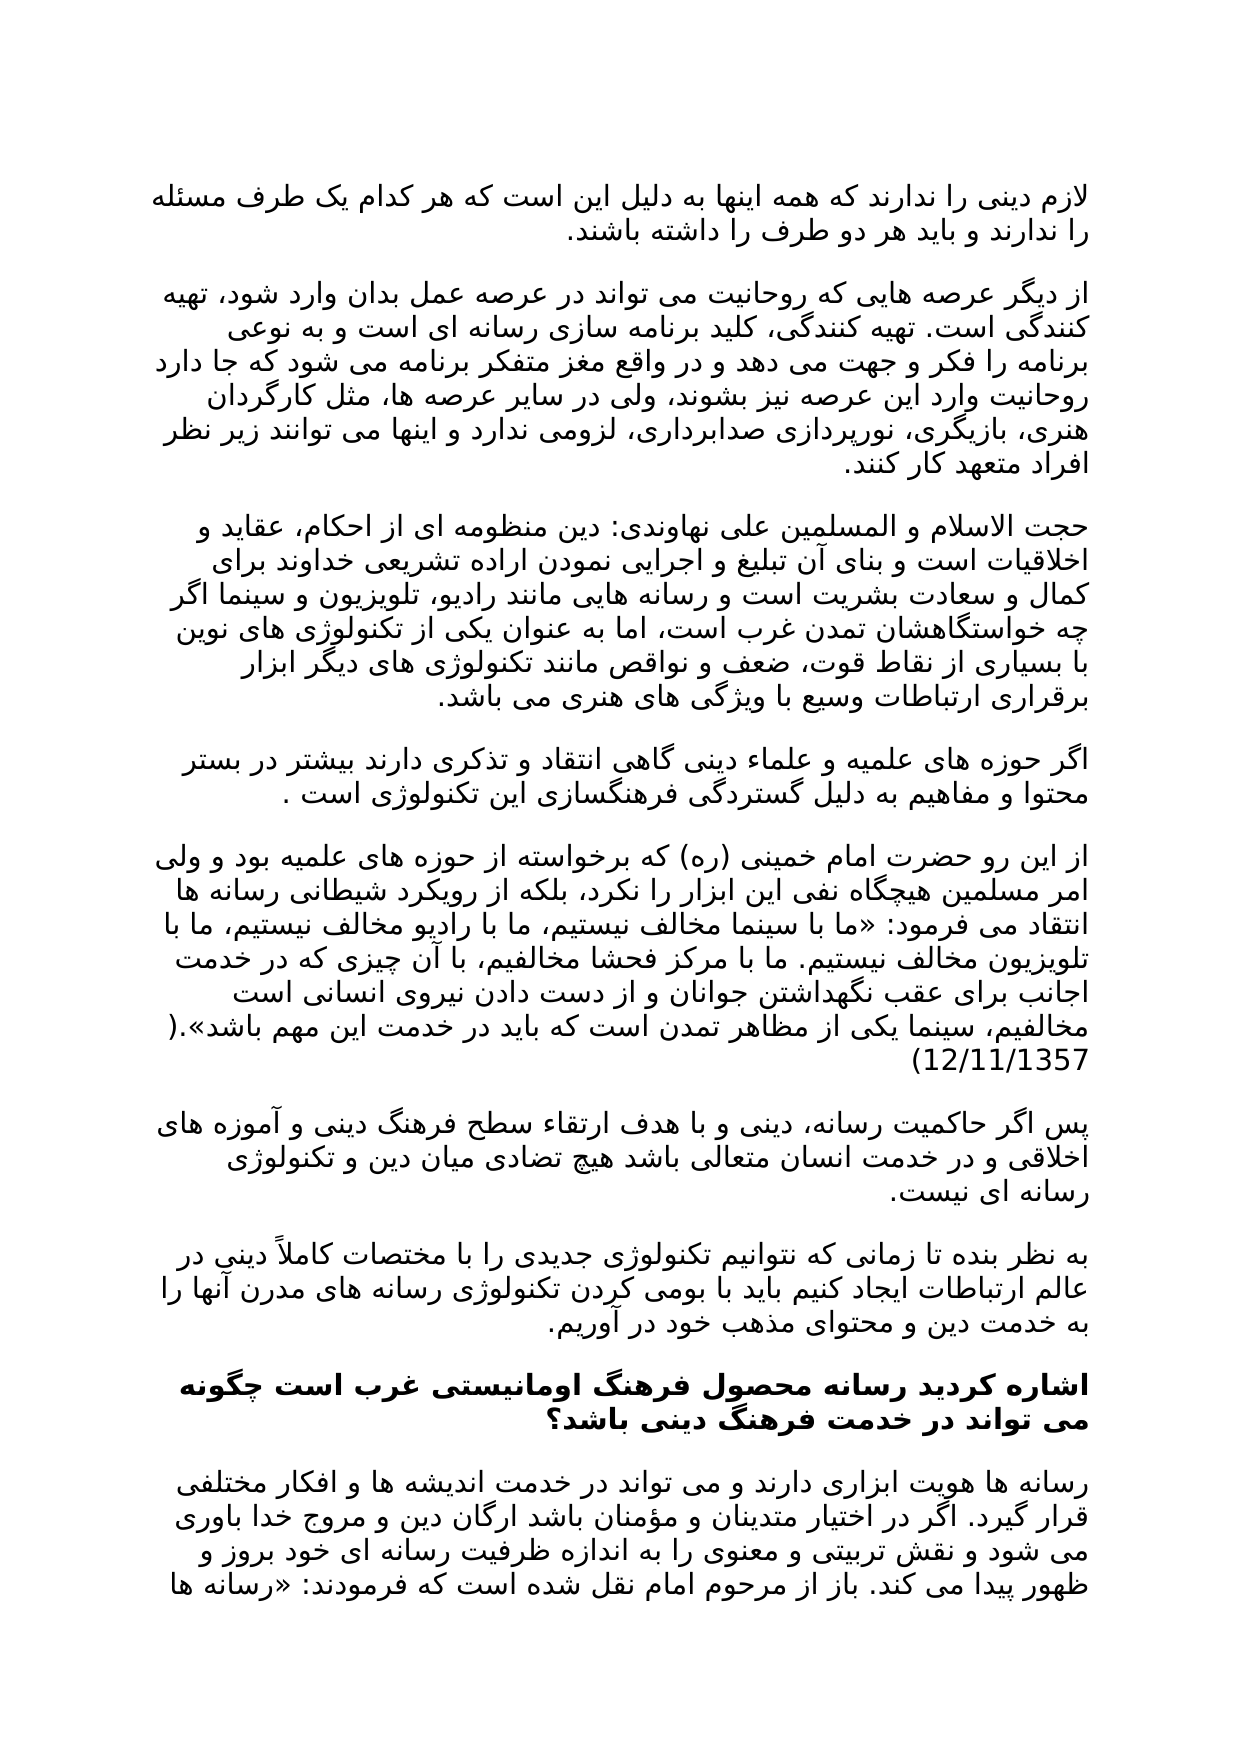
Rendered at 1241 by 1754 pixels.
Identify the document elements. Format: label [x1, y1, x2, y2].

table_header [150, 150, 1090, 1601]
